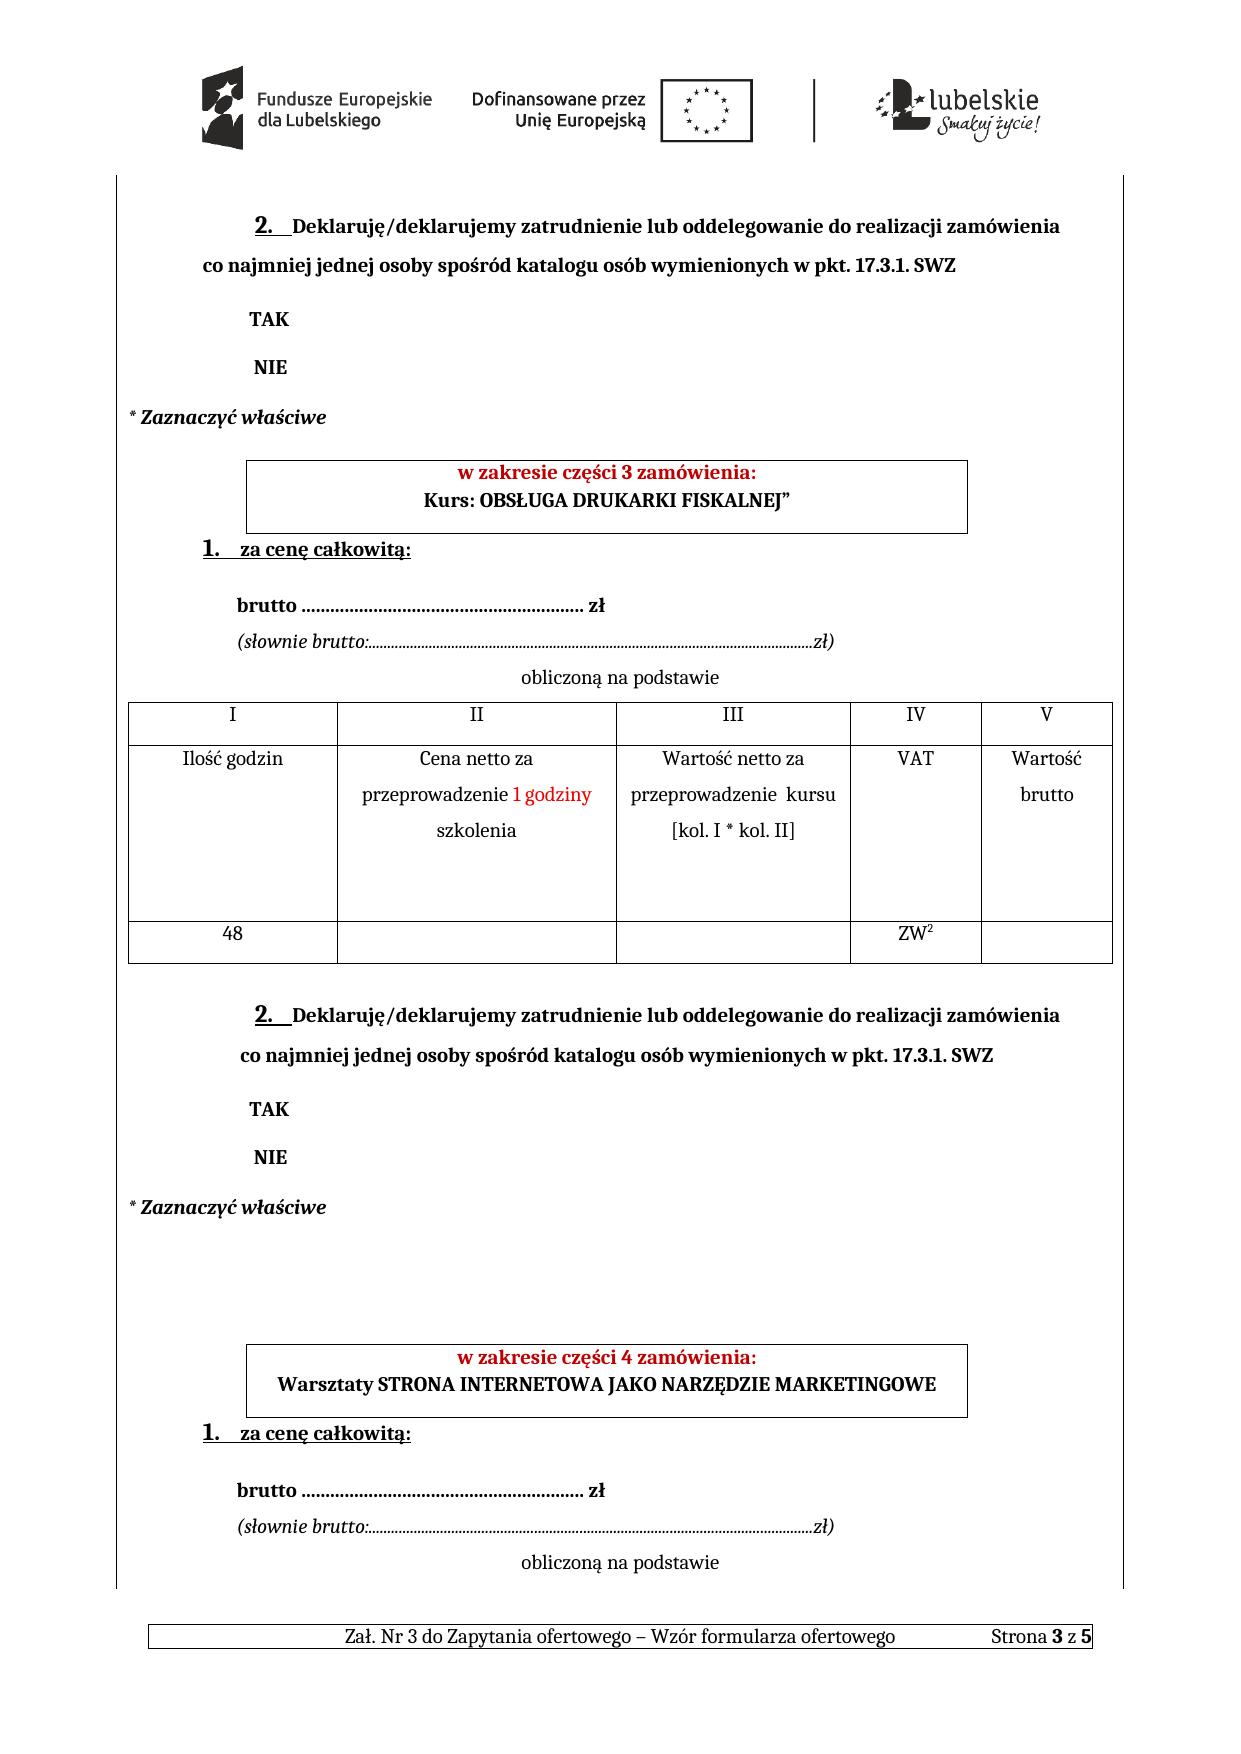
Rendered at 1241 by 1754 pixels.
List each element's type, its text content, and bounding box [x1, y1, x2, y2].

picture [180, 44, 1060, 171]
